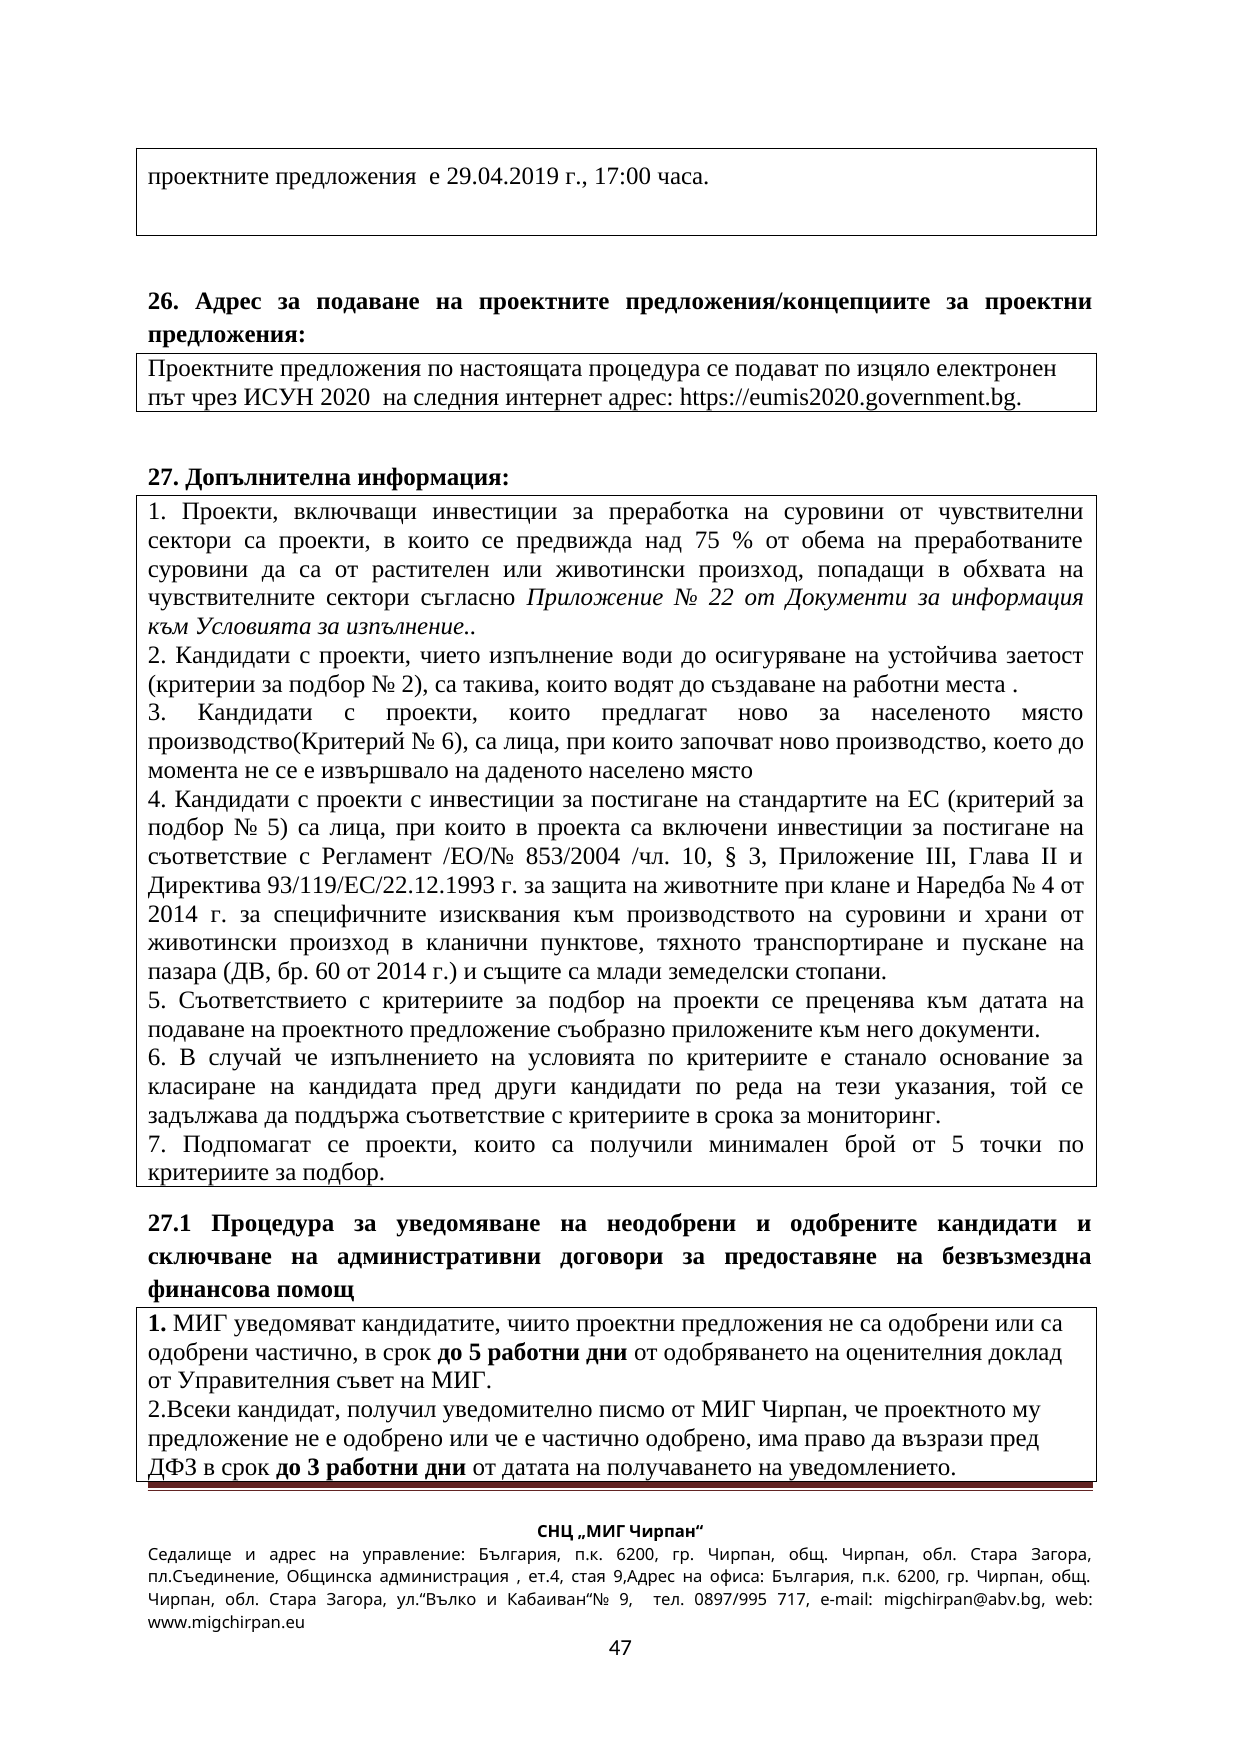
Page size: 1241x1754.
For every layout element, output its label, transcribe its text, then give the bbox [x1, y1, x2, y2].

table_header 1. Проекти, включващи инвестиции за преработка на суровини от чувствителни сектори са проекти, в които се предвижда над 75 % от обема на преработваните суровини да са от растителен или животински произход, попадащи в обхвата на чувствителните сектори съгласно Приложение № 22 от Документи за информация към Условията за изпълнение.. 2. Кандидати с проекти, чието изпълнение води до осигуряване на устойчива заетост (критерии за подбор № 2), са такива, които водят до създаване на работни места . 3. Кандидати с проекти, които предлагат ново за населеното място производство(Критерий № 6), са лица, при които започват ново производство, което до момента не се е извършвало на даденото населено място 4. Кандидати с проекти с инвестиции за постигане на стандартите на ЕС (критерий за подбор № 5) са лица, при които в проекта са включени инвестиции за постигане на съответствие с Регламент /ЕО/№ 853/2004 /чл. 10, § 3, Приложение III, Глава II и Директива 93/119/ЕС/22.12.1993 г. за защита на животните при клане и Наредба № 4 от 2014 г. за специфичните изисквания към производството на суровини и храни от животински произход в кланични пунктове, тяхното транспортиране и пускане на пазара (ДВ, бр. 60 от 2014 г.) и същите са млади земеделски стопани. 5. Съответствието с критериите за подбор на проекти се преценява към датата на подаване на проектното предложение съобразно приложените към него документи. 6. В случай че изпълнението на условията по критериите е станало основание за класиране на кандидата пред други кандидати по реда на тези указания, той се задължава да поддържа съответствие с критериите в срока за мониторинг. 7. Подпомагат се проекти, които са получили минимален брой от 5 точки по критериите за подбор. [137, 496, 1096, 1186]
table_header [137, 1308, 1096, 1481]
subtitle 27. Допълнителна информация: [148, 462, 1093, 491]
subtitle 27.1 Процедура за уведомяване на неодобрени и одобрените кандидати и сключване на административни договори за предоставяне на безвъзмездна финансова помощ [148, 1208, 1093, 1303]
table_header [137, 149, 1096, 235]
subtitle 26. Адрес за подаване на проектните предложения/концепциите за проектни предложения: [148, 286, 1093, 348]
table_header Проектните предложения по настоящата процедура се подават по изцяло електронен път чрез ИСУН 2020 на следния интернет адрес: https://eumis2020.government.bg. [137, 354, 1096, 411]
